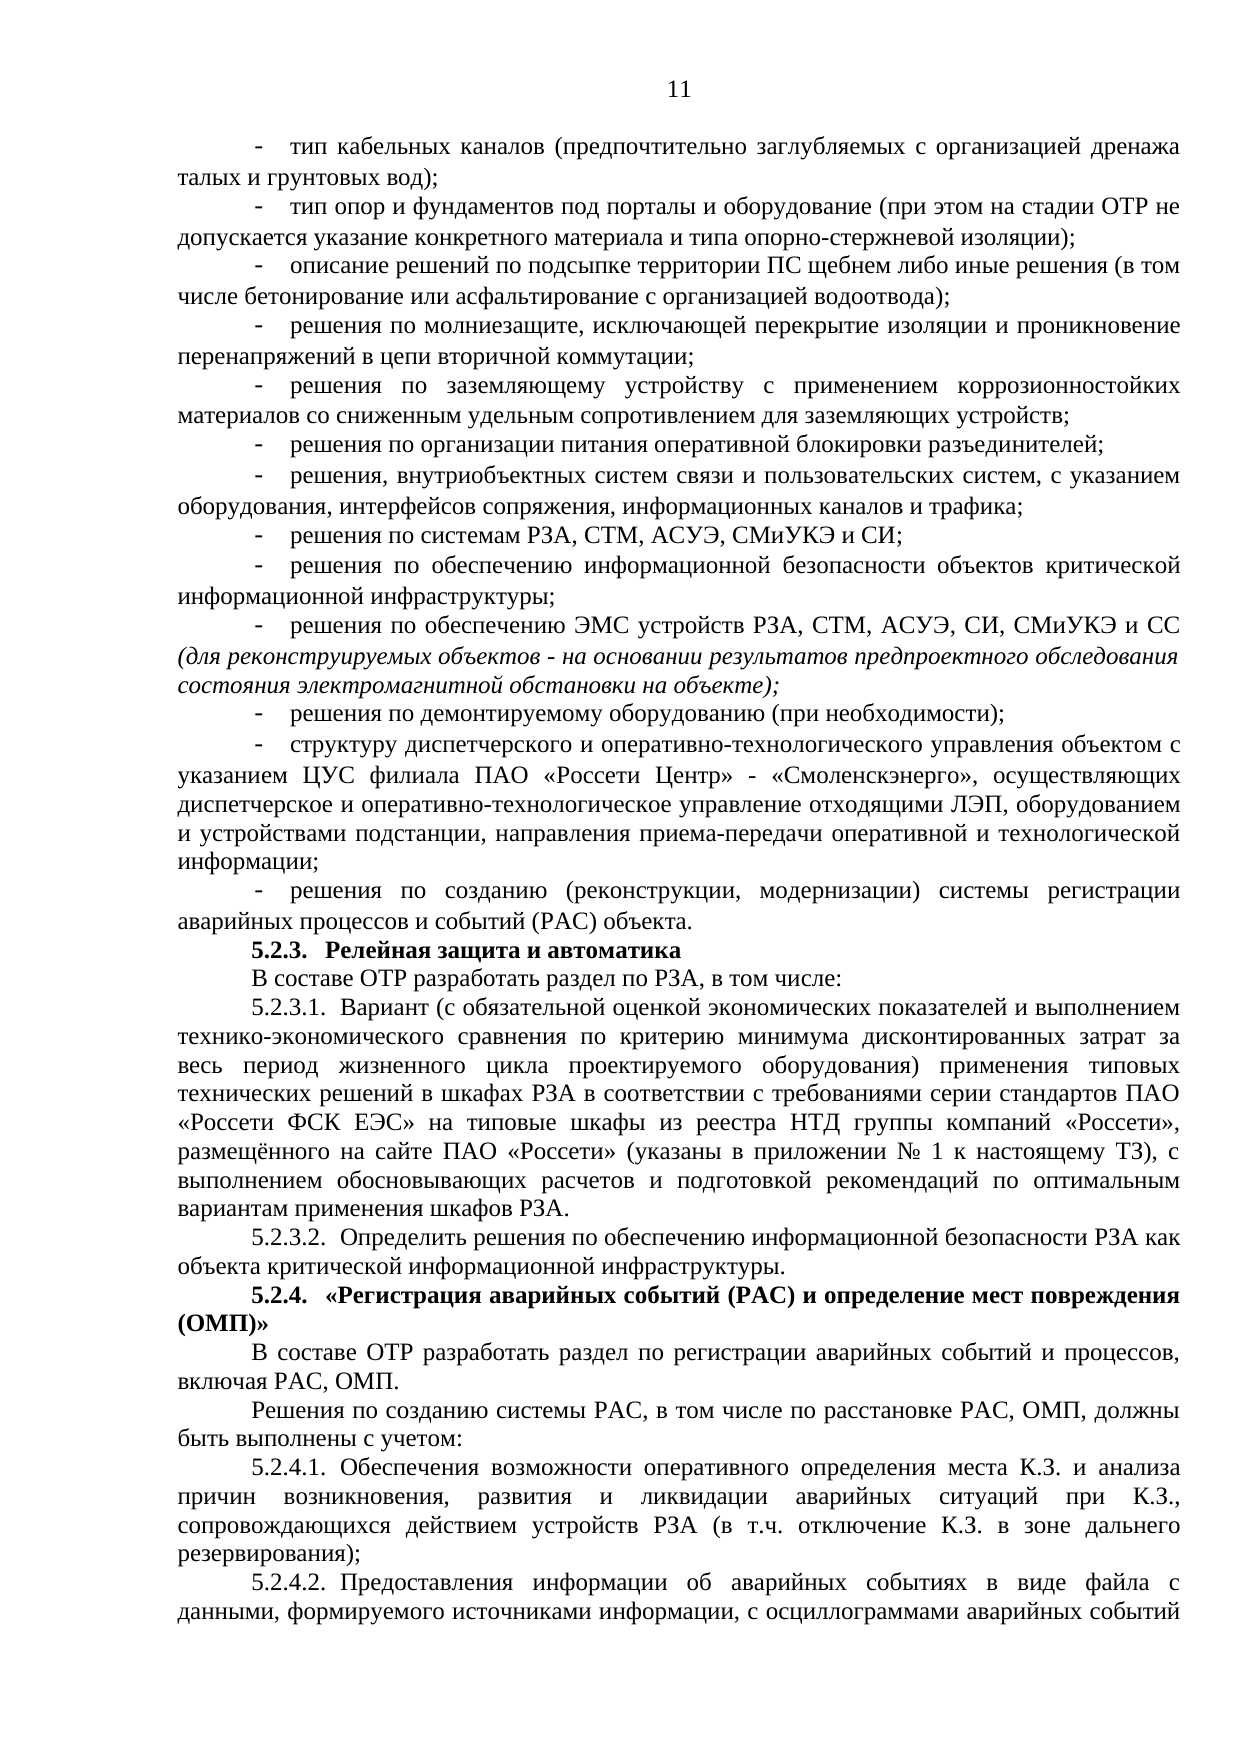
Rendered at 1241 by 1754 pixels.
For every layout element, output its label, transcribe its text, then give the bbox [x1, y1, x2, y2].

list тип опор и фундаментов под порталы и оборудование (при этом на стадии ОТР не допускается указание конкретного материала и типа опорно-стержневой изоляции); [177, 191, 1181, 251]
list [177, 1567, 1181, 1625]
list структуру диспетчерского и оперативно-технологического управления объектом с указанием ЦУС филиала ПАО «Россети Центр» - «Смоленскэнерго», осуществляющих диспетчерское и оперативно-технологическое управление отходящими ЛЭП, оборудованием и устройствами подстанции, направления приема-передачи оперативной и технологической информации; [177, 729, 1181, 875]
text В составе ОТР разработать раздел по регистрации аварийных событий и процессов, включая РАС, ОМП. [177, 1337, 1181, 1395]
list Вариант (с обязательной оценкой экономических показателей и выполнением технико-экономического сравнения по критерию минимума дисконтированных затрат за весь период жизненного цикла проектируемого оборудования) применения типовых технических решений в шкафах РЗА в соответствии с требованиями серии стандартов ПАО «Россети ФСК ЕЭС» на типовые шкафы из реестра НТД группы компаний «Россети», размещённого на сайте ПАО «Россети» (указаны в приложении № 1 к настоящему ТЗ), с выполнением обосновывающих расчетов и подготовкой рекомендаций по оптимальным вариантам применения шкафов РЗА. [177, 992, 1181, 1222]
list решения по созданию (реконструкции, модернизации) системы регистрации аварийных процессов и событий (РАС) объекта. [177, 875, 1181, 935]
list решения по системам РЗА, СТМ, АСУЭ, СМиУКЭ и СИ; [177, 520, 1181, 551]
text Решения по созданию системы РАС, в том числе по расстановке РАС, ОМП, должны быть выполнены с учетом: [177, 1395, 1181, 1452]
text В составе ОТР разработать раздел по РЗА, в том числе: [177, 963, 1181, 992]
list решения по обеспечению информационной безопасности объектов критической информационной инфраструктуры; [177, 551, 1181, 610]
list решения по молниезащите, исключающей перекрытие изоляции и проникновение перенапряжений в цепи вторичной коммутации; [177, 310, 1181, 370]
list тип кабельных каналов (предпочтительно заглубляемых с организацией дренажа талых и грунтовых вод); [177, 131, 1181, 191]
list решения по демонтируемому оборудованию (при необходимости); [177, 698, 1181, 729]
list Обеспечения возможности оперативного определения места К.З. и анализа причин возникновения, развития и ликвидации аварийных ситуаций при К.З., сопровождающихся действием устройств РЗА (в т.ч. отключение К.З. в зоне дальнего резервирования); [177, 1452, 1181, 1567]
list решения по организации питания оперативной блокировки разъединителей; [177, 429, 1181, 460]
list решения по обеспечению ЭМС устройств РЗА, СТМ, АСУЭ, СИ, СМиУКЭ и СС (для реконструируемых объектов - на основании результатов предпроектного обследования состояния электромагнитной обстановки на объекте); [177, 610, 1181, 698]
list описание решений по подсыпке территории ПС щебнем либо иные решения (в том числе бетонирование или асфальтирование с организацией водоотвода); [177, 251, 1181, 310]
list решения по заземляющему устройству с применением коррозионностойких материалов со сниженным удельным сопротивлением для заземляющих устройств; [177, 370, 1181, 429]
list Релейная защита и автоматика [177, 935, 1181, 963]
list «Регистрация аварийных событий (РАС) и определение мест повреждения (ОМП)» [177, 1280, 1181, 1337]
list решения, внутриобъектных систем связи и пользовательских систем, с указанием оборудования, интерфейсов сопряжения, информационных каналов и трафика; [177, 460, 1181, 520]
list Определить решения по обеспечению информационной безопасности РЗА как объекта критической информационной инфраструктуры. [177, 1222, 1181, 1280]
